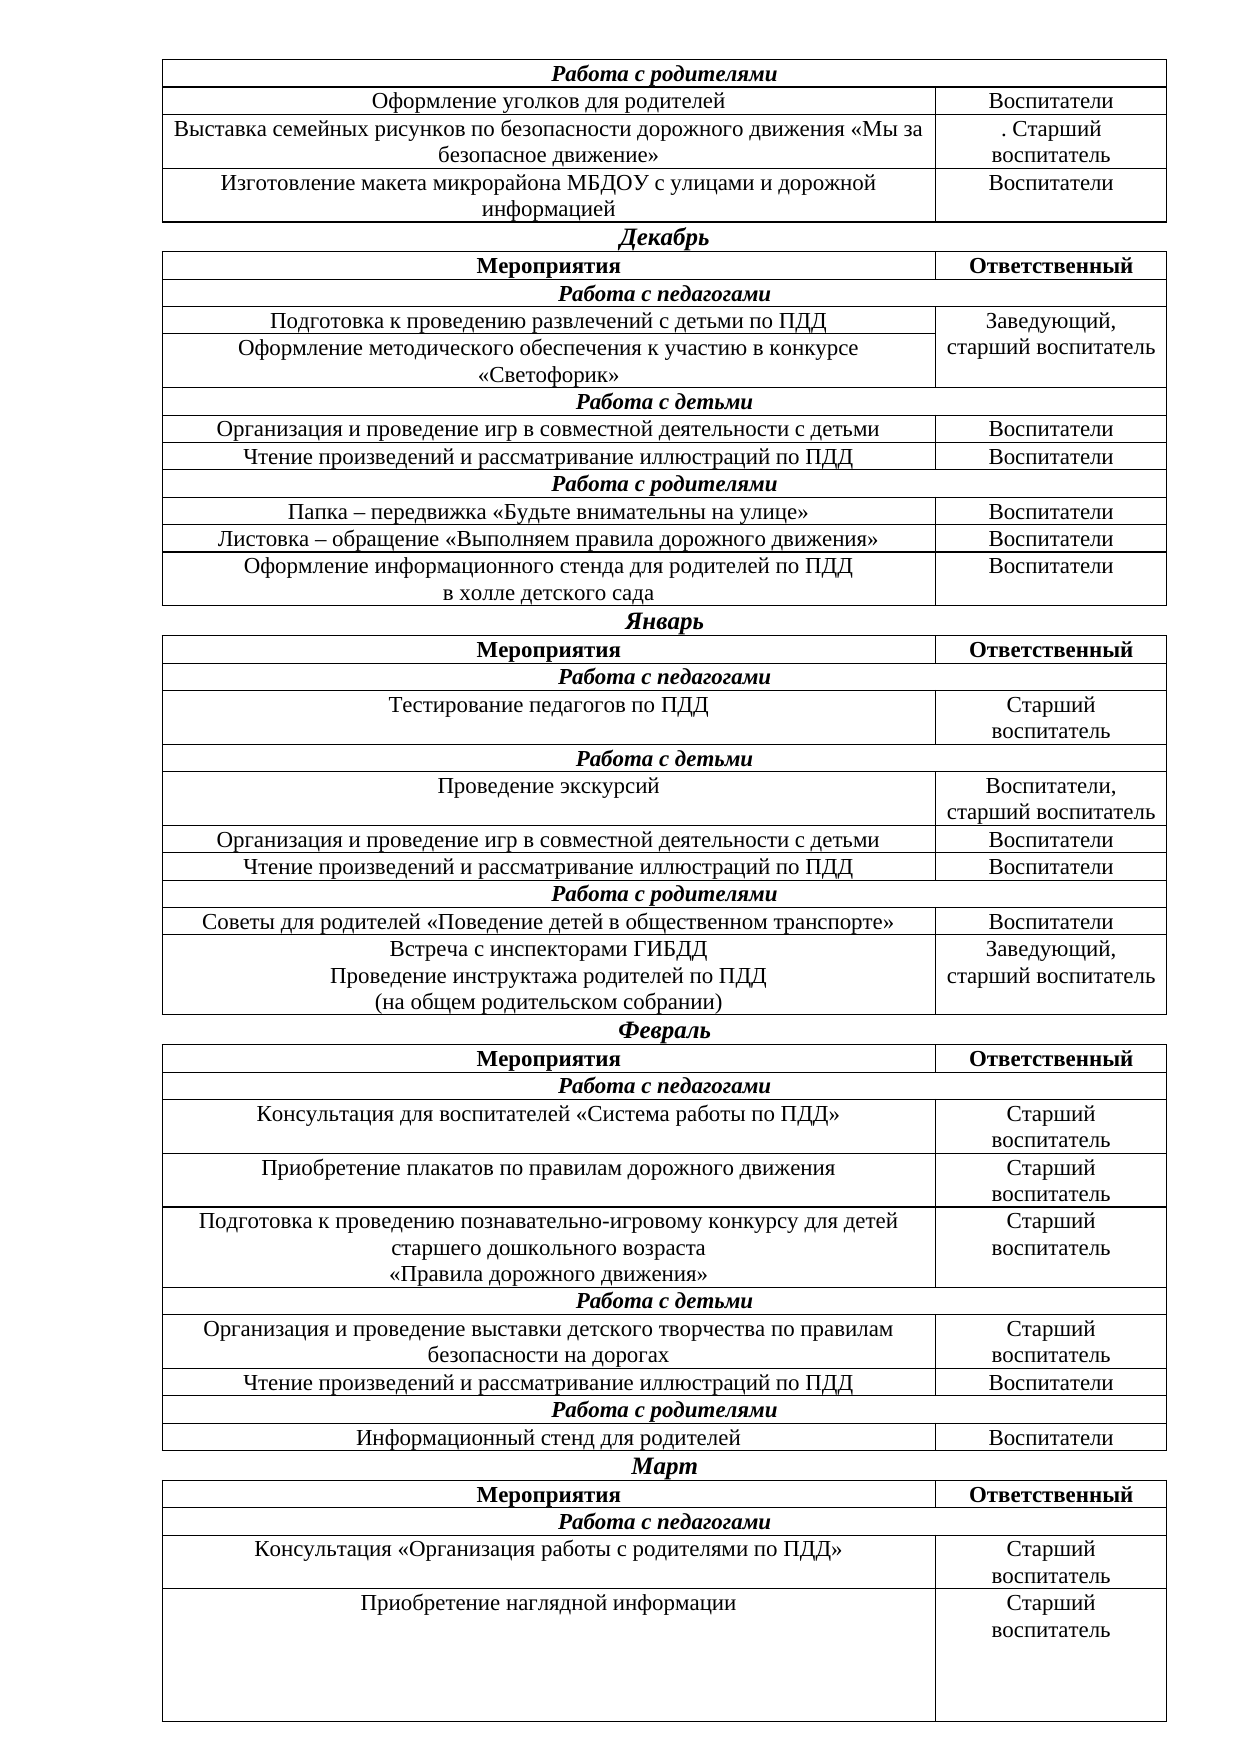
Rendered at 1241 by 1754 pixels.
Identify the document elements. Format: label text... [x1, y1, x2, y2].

table_cell Консультация «Организация работы с родителями по ПДД» [163, 1536, 935, 1588]
table_cell Старший воспитатель [936, 1589, 1166, 1721]
table_cell Воспитатели [936, 853, 1166, 879]
table_cell Работа с родителями [163, 1396, 1166, 1422]
table_cell Работа с педагогами [163, 280, 1166, 306]
table_cell Консультация для воспитателей «Система работы по ПДД» [163, 1100, 935, 1153]
table_cell Советы для родителей «Поведение детей в общественном транспорте» [163, 908, 935, 934]
table_cell Подготовка к проведению познавательно-игровому конкурсу для детей старшего дошкольного возраста «Правила дорожного движения» [163, 1208, 935, 1287]
table_header Мероприятия [163, 636, 935, 662]
table_cell Встреча с инспекторами ГИБДД Проведение инструктажа родителей по ПДД (на общем родительском собрании) [163, 935, 935, 1014]
table_cell Листовка – обращение «Выполняем правила дорожного движения» [163, 525, 935, 551]
table_cell Воспитатели [936, 498, 1166, 524]
table_cell Воспитатели [936, 416, 1166, 442]
table_cell Работа с педагогами [163, 1073, 1166, 1099]
table_cell Чтение произведений и рассматривание иллюстраций по ПДД [163, 1369, 935, 1395]
table_header Ответственный [936, 1045, 1166, 1072]
table_cell Работа с детьми [163, 1288, 1166, 1314]
table_cell Проведение экскурсий [163, 772, 935, 825]
table_cell Старший воспитатель [936, 1208, 1166, 1287]
table_cell Оформление информационного стенда для родителей по ПДД в холле детского сада [163, 553, 935, 605]
table_cell Старший воспитатель [936, 1100, 1166, 1153]
table_cell Работа с педагогами [163, 664, 1166, 690]
table_cell Воспитатели [936, 443, 1166, 469]
table_cell Работа с детьми [163, 745, 1166, 771]
table_header Мероприятия [163, 252, 935, 278]
table_cell Оформление методического обеспечения к участию в конкурсе «Светофорик» [163, 334, 935, 387]
table_cell Воспитатели, старший воспитатель [936, 772, 1166, 825]
subtitle Декабрь [177, 223, 1152, 251]
subtitle Январь [177, 606, 1152, 635]
table_cell Приобретение плакатов по правилам дорожного движения [163, 1154, 935, 1206]
table_cell Заведующий, старший воспитатель [936, 307, 1166, 387]
table_cell Старший воспитатель [936, 1536, 1166, 1588]
table_cell Воспитатели [936, 553, 1166, 605]
table_cell Работа с родителями [163, 470, 1166, 497]
table_cell Воспитатели [936, 826, 1166, 852]
subtitle Февраль [177, 1015, 1152, 1044]
table_cell Подготовка к проведению развлечений с детьми по ПДД [163, 307, 935, 333]
table_cell Приобретение наглядной информации [163, 1589, 935, 1721]
table_cell Организация и проведение выставки детского творчества по правилам безопасности на дорогах [163, 1315, 935, 1368]
table_cell Организация и проведение игр в совместной деятельности с детьми [163, 826, 935, 852]
table_cell Работа с родителями [163, 60, 1166, 86]
table_cell Организация и проведение игр в совместной деятельности с детьми [163, 416, 935, 442]
table_header Мероприятия [163, 1481, 935, 1507]
table_cell Воспитатели [936, 1424, 1166, 1450]
table_cell Чтение произведений и рассматривание иллюстраций по ПДД [163, 443, 935, 469]
table_header Ответственный [936, 636, 1166, 662]
table_header Ответственный [936, 252, 1166, 278]
table_cell Чтение произведений и рассматривание иллюстраций по ПДД [163, 853, 935, 879]
table_cell Воспитатели [936, 88, 1166, 114]
table_cell Старший воспитатель [936, 1315, 1166, 1368]
table_cell Папка – передвижка «Будьте внимательны на улице» [163, 498, 935, 524]
table_cell Воспитатели [936, 908, 1166, 934]
table_cell Работа с родителями [163, 881, 1166, 907]
table_header Мероприятия [163, 1045, 935, 1072]
table_cell Оформление уголков для родителей [163, 88, 935, 114]
table_cell Работа с педагогами [163, 1508, 1166, 1534]
table_cell Информационный стенд для родителей [163, 1424, 935, 1450]
table_cell Изготовление макета микрорайона МБДОУ с улицами и дорожной информацией [163, 169, 935, 221]
table_cell Воспитатели [936, 525, 1166, 551]
table_cell Старший воспитатель [936, 691, 1166, 743]
table_cell . Старший воспитатель [936, 115, 1166, 168]
table_header Ответственный [936, 1481, 1166, 1507]
table_cell Старший воспитатель [936, 1154, 1166, 1206]
table_cell Работа с детьми [163, 388, 1166, 414]
table_cell Тестирование педагогов по ПДД [163, 691, 935, 743]
table_cell Воспитатели [936, 169, 1166, 221]
table_cell Выставка семейных рисунков по безопасности дорожного движения «Мы за безопасное движение» [163, 115, 935, 168]
table_cell Воспитатели [936, 1369, 1166, 1395]
subtitle Март [177, 1451, 1152, 1480]
table_cell Заведующий, старший воспитатель [936, 935, 1166, 1014]
